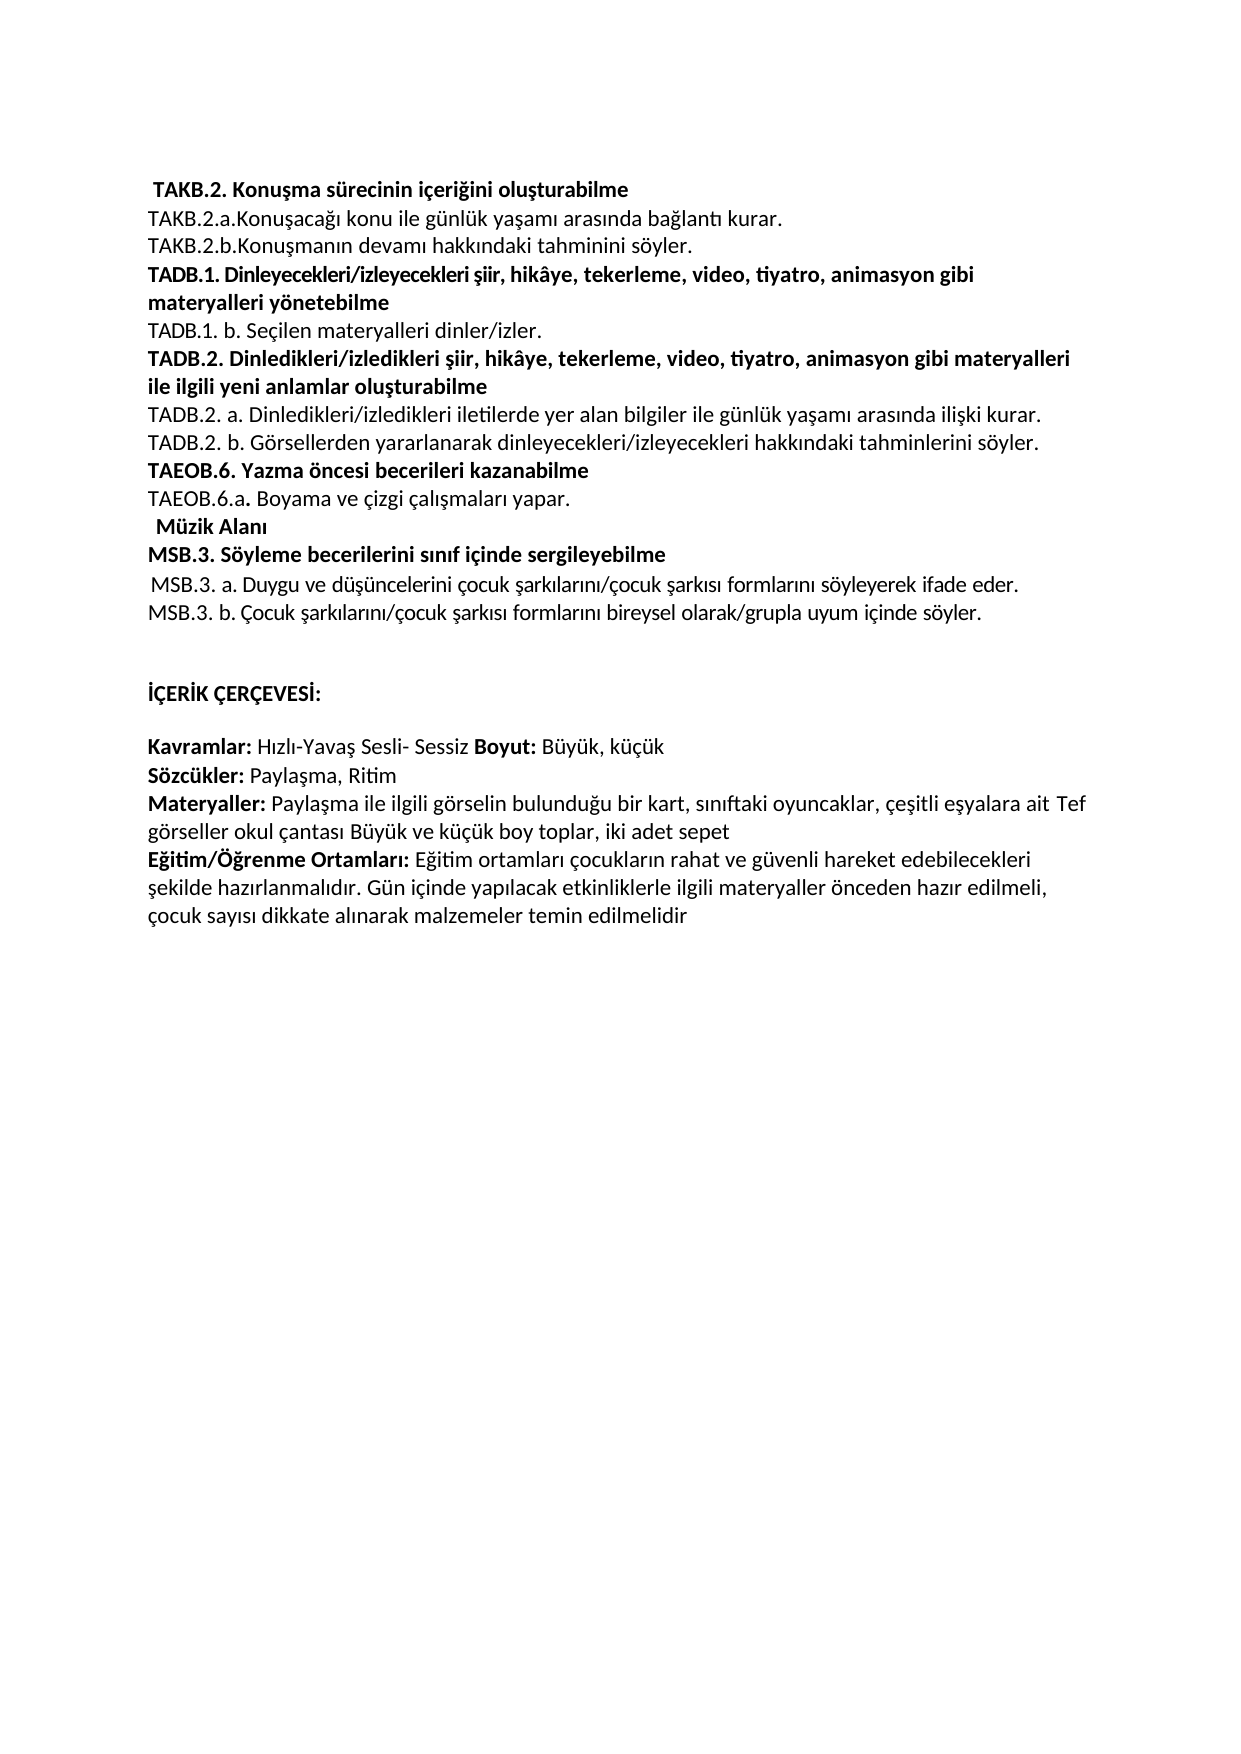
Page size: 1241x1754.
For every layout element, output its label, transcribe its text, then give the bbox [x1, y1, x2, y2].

text TAEOB.6. Yazma öncesi becerileri kazanabilme [148, 456, 1093, 484]
text TAKB.2.b.Konuşmanın devamı hakkındaki tahminini söyler. [148, 232, 1093, 260]
text TAEOB.6.a. Boyama ve çizgi çalışmaları yapar. [148, 484, 1093, 512]
text TAKB.2. Konuşma sürecinin içeriğini oluşturabilme [148, 176, 1093, 204]
text Müzik Alanı [156, 512, 1093, 540]
text TADB.2. b. Görsellerden yararlanarak dinleyecekleri/izleyecekleri hakkındaki tahminlerini söyler. [148, 428, 1093, 456]
text TADB.1. Dinleyecekleri/izleyecekleri şiir, hikâye, tekerleme, video, tiyatro, animasyon gibi materyalleri yönetebilme [148, 260, 1093, 316]
text Sözcükler: Paylaşma, Ritim [148, 761, 1093, 789]
text Kavramlar: Hızlı-Yavaş Sesli- Sessiz Boyut: Büyük, küçük [148, 732, 1093, 760]
text TADB.1. b. Seçilen materyalleri dinler/izler. [148, 316, 1093, 344]
text Eğitim/Öğrenme Ortamları: Eğitim ortamları çocukların rahat ve güvenli hareket edebilecekleri şekilde hazırlanmalıdır. Gün içinde yapılacak etkinliklerle ilgili materyaller önceden hazır edilmeli, çocuk sayısı dikkate alınarak malzemeler temin edilmelidir [148, 846, 1093, 929]
text İÇERİK ÇERÇEVESİ: [148, 679, 1093, 707]
text MSB.3. Söyleme becerilerini sınıf içinde sergileyebilme [148, 540, 1093, 568]
text MSB.3. b. Çocuk şarkılarını/çocuk şarkısı formlarını bireysel olarak/grupla uyum içinde söyler. [148, 598, 1093, 626]
text TADB.2. Dinledikleri/izledikleri şiir, hikâye, tekerleme, video, tiyatro, animasyon gibi materyalleri ile ilgili yeni anlamlar oluşturabilme [148, 344, 1093, 400]
text Materyaller: Paylaşma ile ilgili görselin bulunduğu bir kart, sınıftaki oyuncaklar, çeşitli eşyalara ait Tef görseller okul çantası Büyük ve küçük boy toplar, iki adet sepet [148, 789, 1093, 846]
text TAKB.2.a.Konuşacağı konu ile günlük yaşamı arasında bağlantı kurar. [148, 204, 1093, 232]
text MSB.3. a. Duygu ve düşüncelerini çocuk şarkılarını/çocuk şarkısı formlarını söyleyerek ifade eder. [150, 570, 1093, 598]
text TADB.2. a. Dinledikleri/izledikleri iletilerde yer alan bilgiler ile günlük yaşamı arasında ilişki kurar. [148, 400, 1093, 428]
